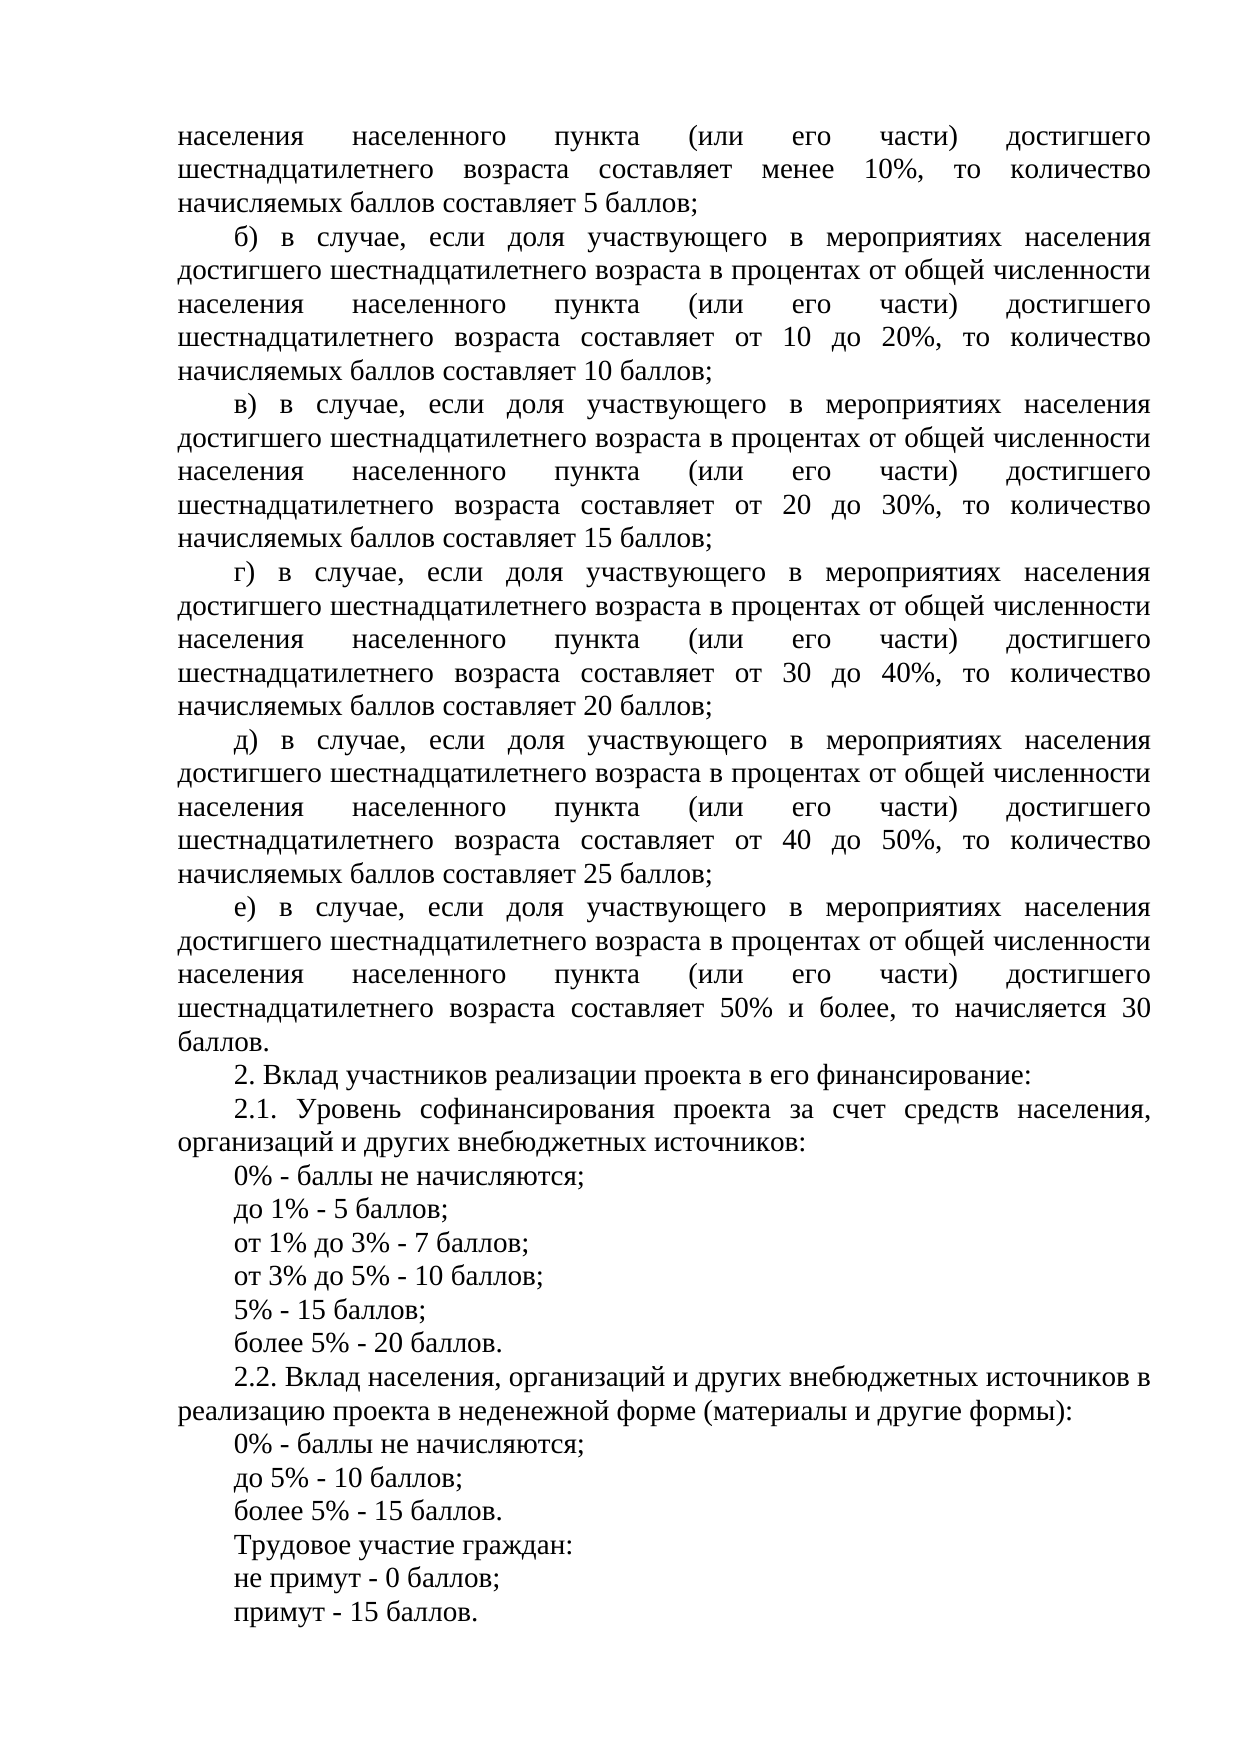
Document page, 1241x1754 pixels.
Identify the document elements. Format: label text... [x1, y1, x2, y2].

text до 5% - 10 баллов; [177, 1460, 1152, 1493]
text 0% - баллы не начисляются; [177, 1158, 1152, 1191]
text б) в случае, если доля участвующего в мероприятиях населения достигшего шестнадцатилетнего возраста в процентах от общей численности населения населенного пункта (или его части) достигшего шестнадцатилетнего возраста составляет от 10 до 20%, то количество начисляемых баллов составляет 10 баллов; [177, 219, 1152, 386]
text до 1% - 5 баллов; [177, 1191, 1152, 1225]
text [177, 118, 1152, 219]
text более 5% - 15 баллов. [177, 1493, 1152, 1527]
text от 1% до 3% - 7 баллов; [177, 1225, 1152, 1258]
text примут - 15 баллов. [177, 1594, 1152, 1627]
text 2. Вклад участников реализации проекта в его финансирование: [177, 1057, 1152, 1091]
text 0% - баллы не начисляются; [177, 1426, 1152, 1460]
text е) в случае, если доля участвующего в мероприятиях населения достигшего шестнадцатилетнего возраста в процентах от общей численности населения населенного пункта (или его части) достигшего шестнадцатилетнего возраста составляет 50% и более, то начисляется 30 баллов. [177, 889, 1152, 1057]
text 5% - 15 баллов; [177, 1292, 1152, 1326]
text в) в случае, если доля участвующего в мероприятиях населения достигшего шестнадцатилетнего возраста в процентах от общей численности населения населенного пункта (или его части) достигшего шестнадцатилетнего возраста составляет от 20 до 30%, то количество начисляемых баллов составляет 15 баллов; [177, 386, 1152, 554]
text не примут - 0 баллов; [177, 1560, 1152, 1594]
text от 3% до 5% - 10 баллов; [177, 1258, 1152, 1292]
text г) в случае, если доля участвующего в мероприятиях населения достигшего шестнадцатилетнего возраста в процентах от общей численности населения населенного пункта (или его части) достигшего шестнадцатилетнего возраста составляет от 30 до 40%, то количество начисляемых баллов составляет 20 баллов; [177, 554, 1152, 722]
text Трудовое участие граждан: [177, 1527, 1152, 1560]
text 2.2. Вклад населения, организаций и других внебюджетных источников в реализацию проекта в неденежной форме (материалы и другие формы): [177, 1359, 1152, 1426]
text д) в случае, если доля участвующего в мероприятиях населения достигшего шестнадцатилетнего возраста в процентах от общей численности населения населенного пункта (или его части) достигшего шестнадцатилетнего возраста составляет от 40 до 50%, то количество начисляемых баллов составляет 25 баллов; [177, 722, 1152, 889]
text 2.1. Уровень софинансирования проекта за счет средств населения, организаций и других внебюджетных источников: [177, 1091, 1152, 1158]
text более 5% - 20 баллов. [177, 1326, 1152, 1359]
